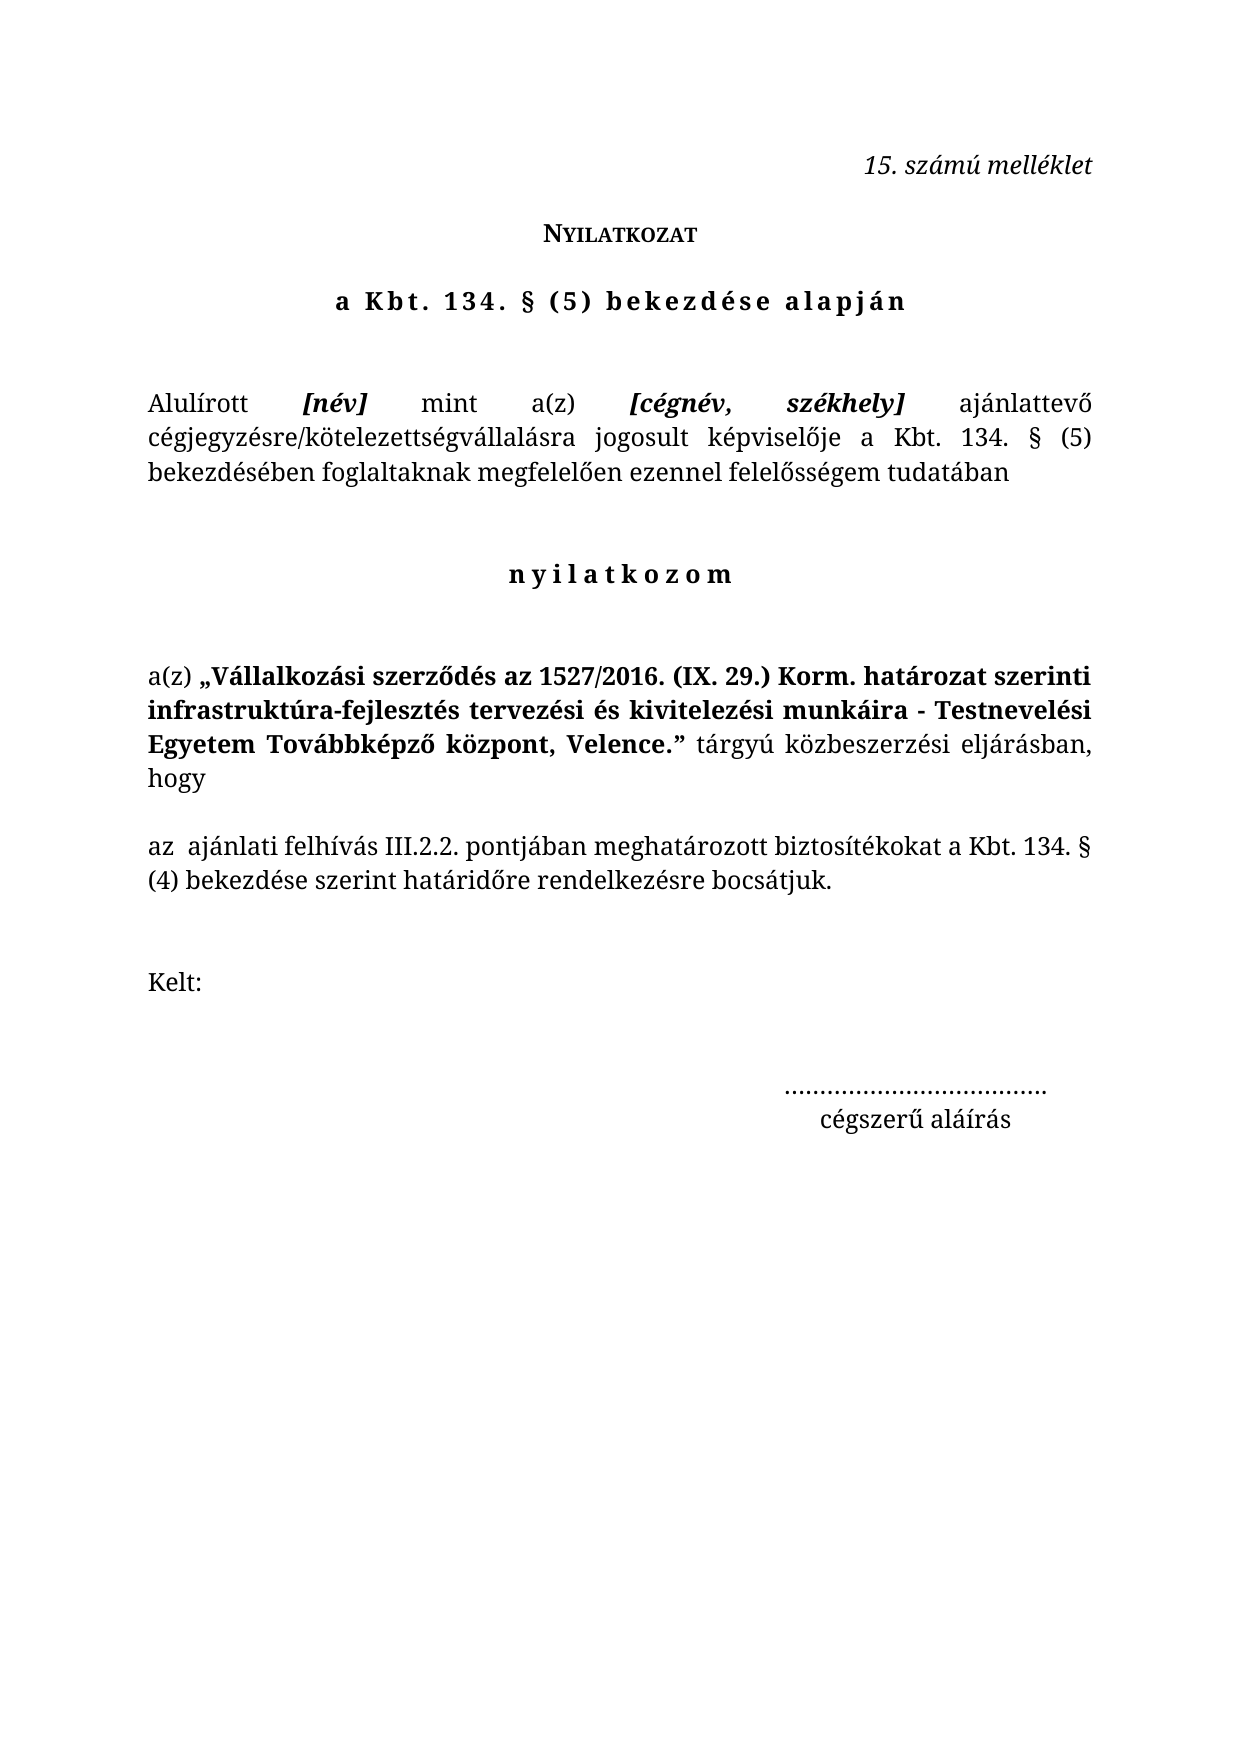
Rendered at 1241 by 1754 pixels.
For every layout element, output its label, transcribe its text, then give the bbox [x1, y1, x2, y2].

text a(z) „Vállalkozási szerződés az 1527/2016. (IX. 29.) Korm. határozat szerinti infrastruktúra-fejlesztés tervezési és kivitelezési munkáira - Testnevelési Egyetem Továbbképző központ, Velence.” tárgyú közbeszerzési eljárásban, hogy [148, 658, 1093, 795]
text ………………………………. [148, 1067, 1093, 1101]
text az ajánlati felhívás III.2.2. pontjában meghatározott biztosítékokat a Kbt. 134. § (4) bekezdése szerint határidőre rendelkezésre bocsátjuk. [148, 829, 1093, 897]
text Kelt: [148, 965, 1093, 999]
text n y i l a t k o z o m [148, 556, 1093, 590]
text 15. számú melléklet [148, 148, 1093, 182]
text cégszerű aláírás [148, 1101, 1093, 1135]
text Alulírott [név] mint a(z) [cégnév, székhely] ajánlattevő cégjegyzésre/kötelezettségvállalásra jogosult képviselője a Kbt. 134. § (5) bekezdésében foglaltaknak megfelelően ezennel felelősségem tudatában [148, 386, 1093, 488]
text a Kbt. 134. § (5) bekezdése alapján [148, 284, 1093, 318]
text Nyilatkozat [148, 216, 1093, 250]
